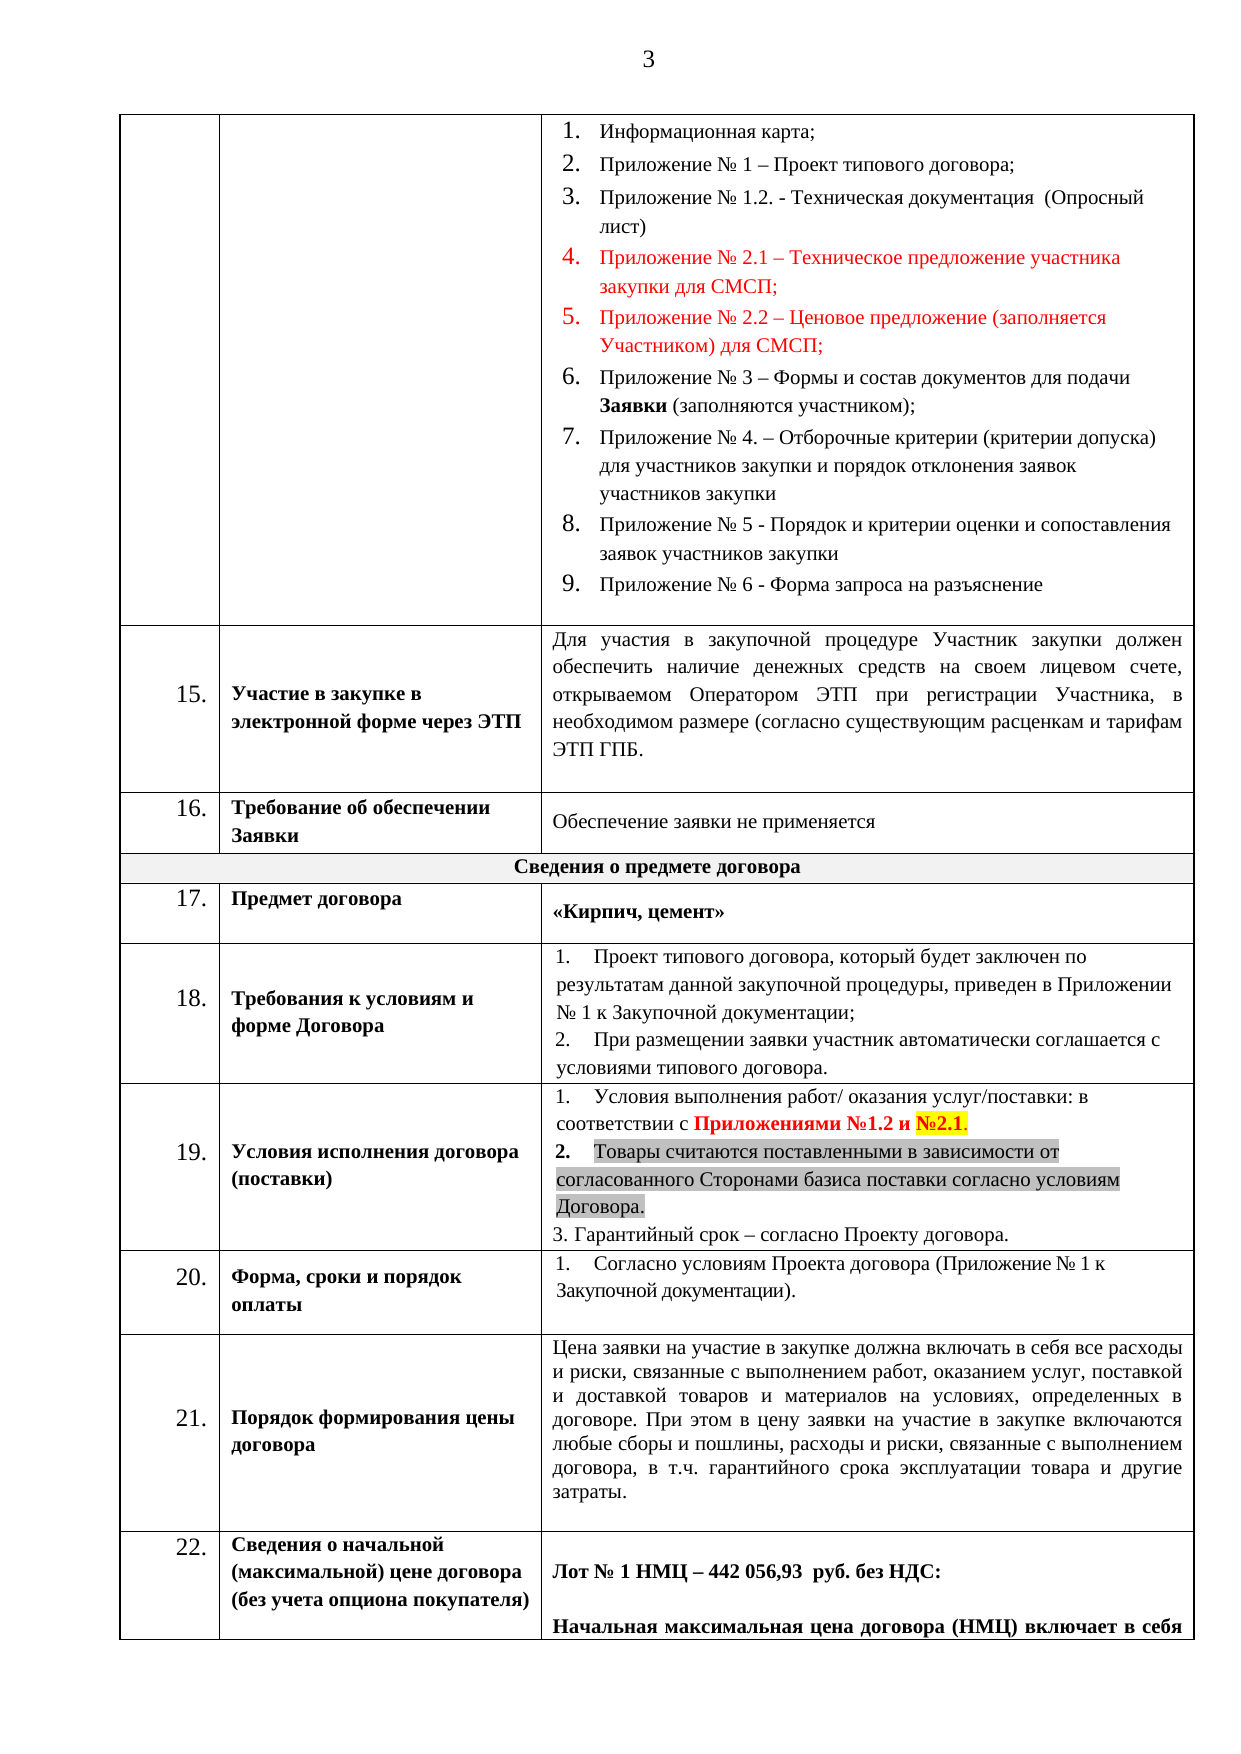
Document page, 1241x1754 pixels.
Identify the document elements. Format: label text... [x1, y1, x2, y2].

table_cell Согласно условиям Проекта договора (Приложение № 1 к Закупочной документации). [542, 1251, 1193, 1333]
table_cell [121, 793, 219, 853]
table_cell [121, 1251, 219, 1333]
table_cell Сведения о предмете договора [121, 854, 1193, 882]
table_cell [121, 1335, 219, 1531]
table_cell Форма, сроки и порядок оплаты [220, 1251, 541, 1333]
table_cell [542, 115, 1193, 625]
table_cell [220, 115, 541, 625]
table_cell Порядок формирования цены договора [220, 1335, 541, 1531]
table_cell [121, 944, 219, 1083]
table_cell [121, 115, 219, 625]
table_cell «Кирпич, цемент» [542, 884, 1193, 943]
table_cell [121, 1532, 219, 1638]
table_cell Проект типового договора, который будет заключен по результатам данной закупочной процедуры, приведен в Приложении № 1 к Закупочной документации; При размещении заявки участник автоматически соглашается с условиями типового договора. [542, 944, 1193, 1083]
table_cell Условия выполнения работ/ оказания услуг/поставки: в соответствии с Приложениями №1.2 и №2.1. Товары считаются поставленными в зависимости от согласованного Сторонами базиса поставки согласно условиям Договора. Гарантийный срок – согласно Проекту договора. [542, 1084, 1193, 1250]
table_cell [121, 884, 219, 943]
table_cell Требование об обеспечении Заявки [220, 793, 541, 853]
table_cell Условия исполнения договора (поставки) [220, 1084, 541, 1250]
table_cell Для участия в закупочной процедуре Участник закупки должен обеспечить наличие денежных средств на своем лицевом счете, открываемом Оператором ЭТП при регистрации Участника, в необходимом размере (согласно существующим расценкам и тарифам ЭТП ГПБ. [542, 626, 1193, 792]
table_cell Цена заявки на участие в закупке должна включать в себя все расходы и риски, связанные с выполнением работ, оказанием услуг, поставкой и доставкой товаров и материалов на условиях, определенных в договоре. При этом в цену заявки на участие в закупке включаются любые сборы и пошлины, расходы и риски, связанные с выполнением договора, в т.ч. гарантийного срока эксплуатации товара и другие затраты. [542, 1335, 1193, 1531]
table_cell Участие в закупке в электронной форме через ЭТП [220, 626, 541, 792]
table_cell Требования к условиям и форме Договора [220, 944, 541, 1083]
table_cell [121, 1084, 219, 1250]
table_cell Предмет договора [220, 884, 541, 943]
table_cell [220, 1532, 541, 1638]
table_cell [121, 626, 219, 792]
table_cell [542, 1532, 1193, 1638]
table_cell Обеспечение заявки не применяется [542, 793, 1193, 853]
